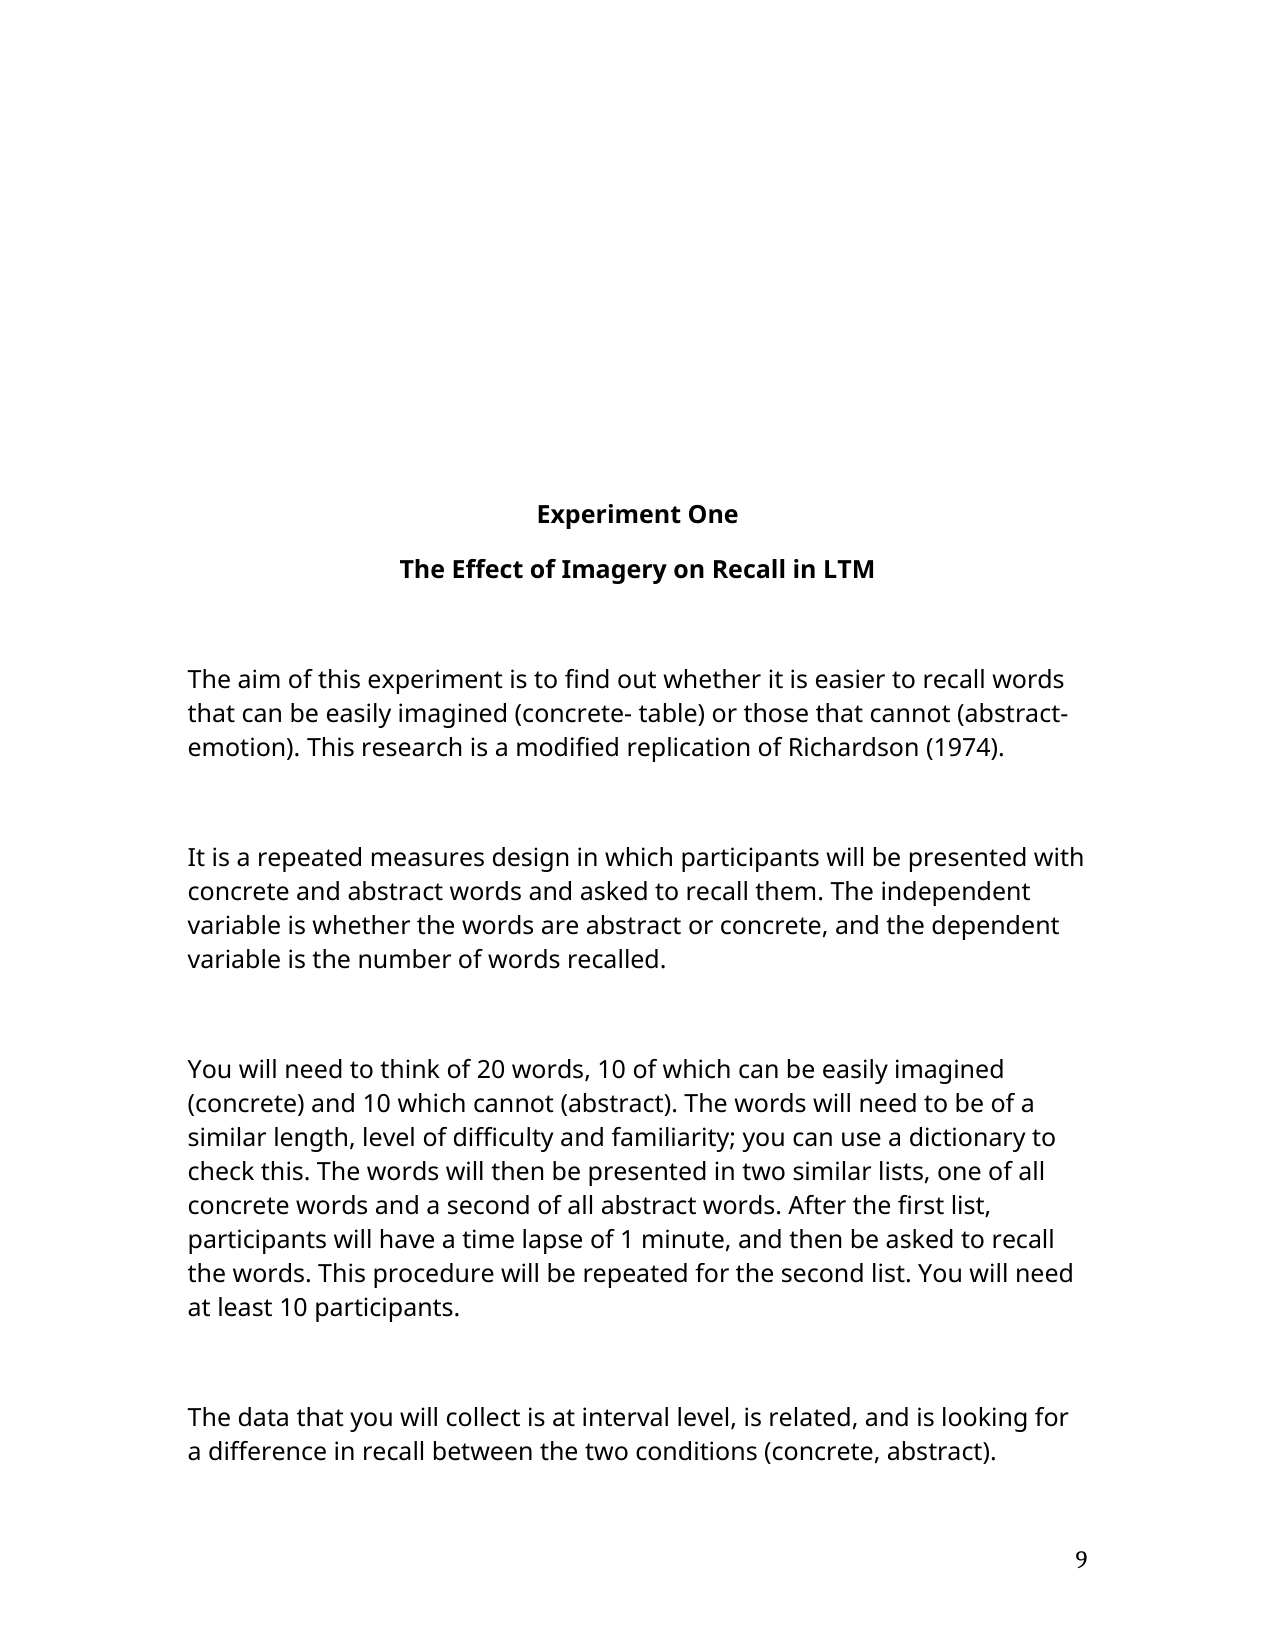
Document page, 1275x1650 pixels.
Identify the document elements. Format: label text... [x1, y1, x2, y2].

text The aim of this experiment is to find out whether it is easier to recall words that can be easily imagined (concrete- table) or those that cannot (abstract- emotion). This research is a modified replication of Richardson (1974). [187, 662, 1087, 764]
text Experiment One [187, 497, 1087, 531]
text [187, 1400, 1087, 1468]
text The Effect of Imagery on Recall in LTM [187, 552, 1087, 586]
text It is a repeated measures design in which participants will be presented with concrete and abstract words and asked to recall them. The independent variable is whether the words are abstract or concrete, and the dependent variable is the number of words recalled. [187, 840, 1087, 976]
text You will need to think of 20 words, 10 of which can be easily imagined (concrete) and 10 which cannot (abstract). The words will need to be of a similar length, level of difficulty and familiarity; you can use a dictionary to check this. The words will then be presented in two similar lists, one of all concrete words and a second of all abstract words. After the first list, participants will have a time lapse of 1 minute, and then be asked to recall the words. This procedure will be repeated for the second list. You will need at least 10 participants. [187, 1052, 1087, 1324]
